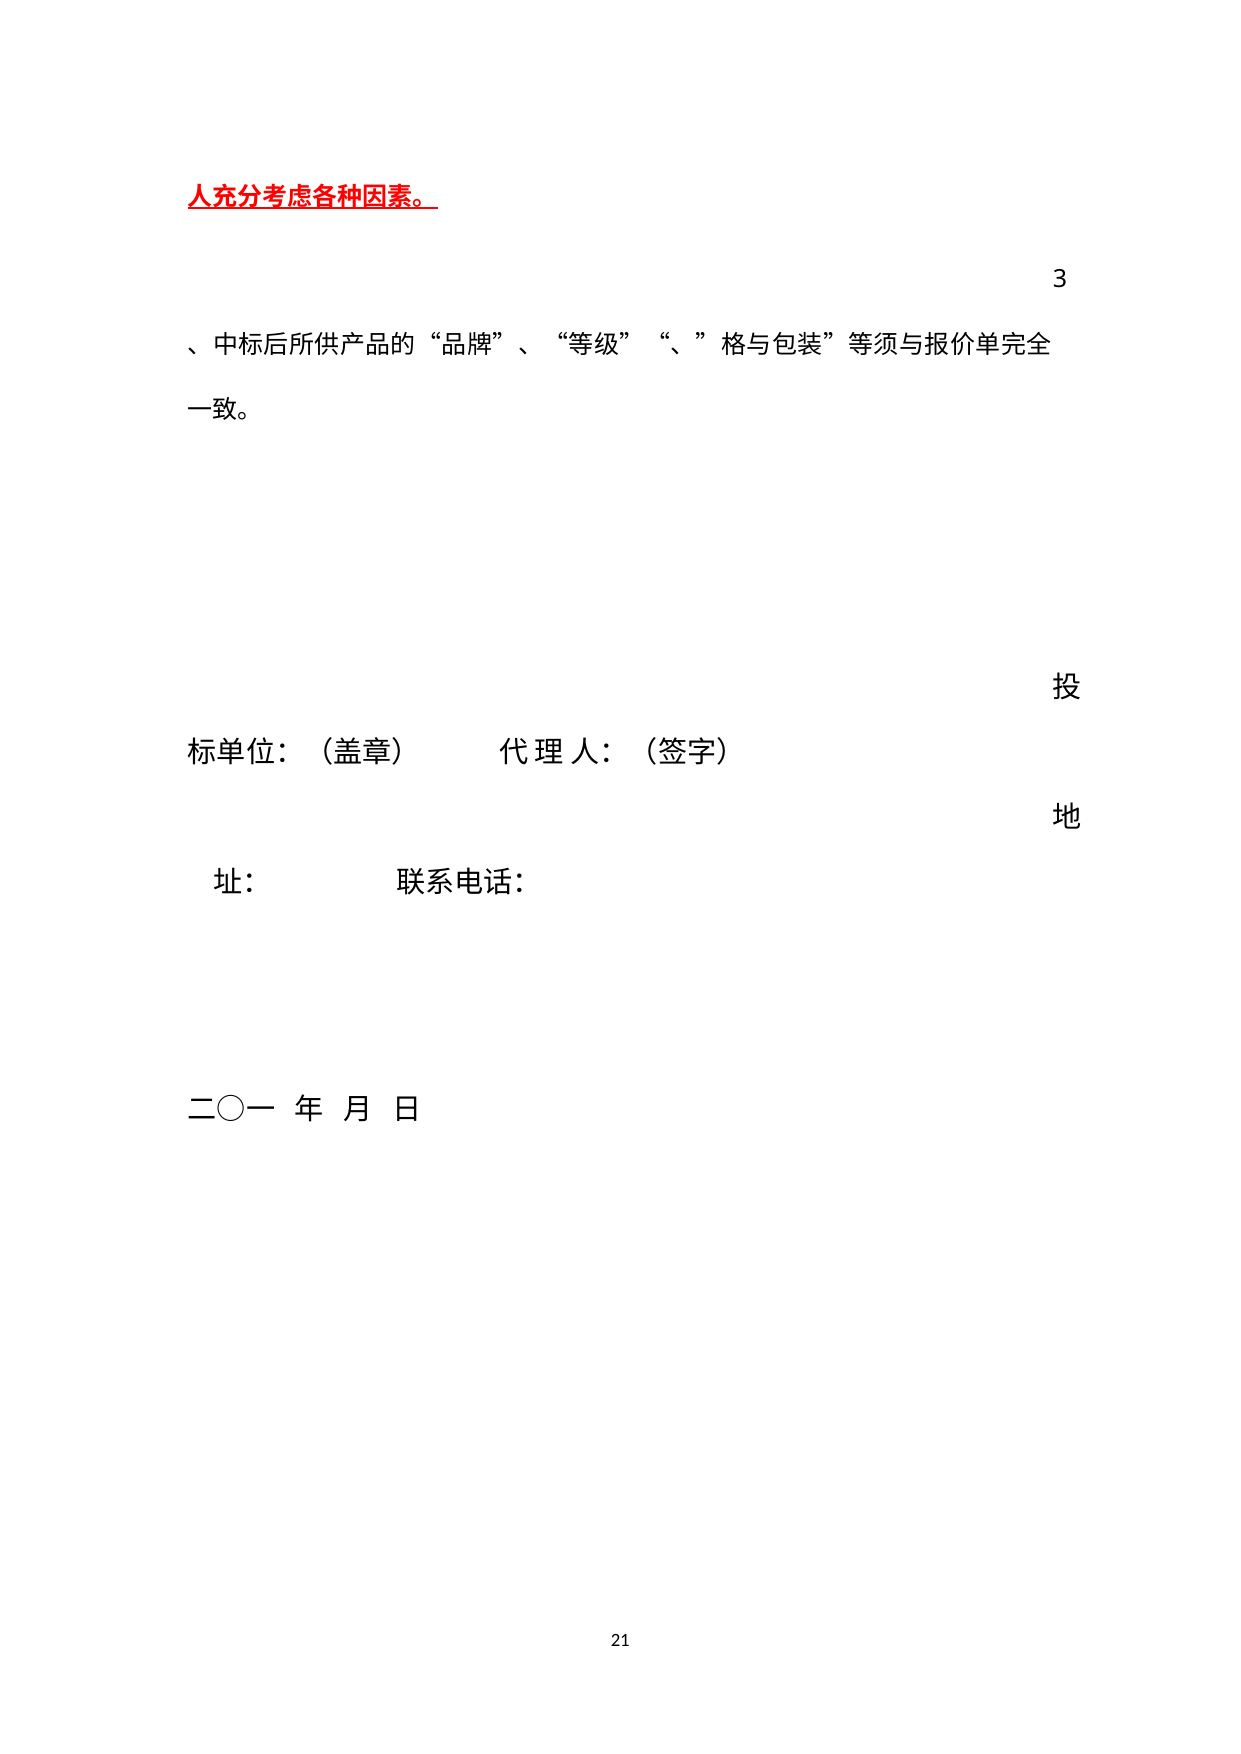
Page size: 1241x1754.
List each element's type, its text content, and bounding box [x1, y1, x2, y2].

text 投标单位：（盖章） 代 理 人：（签字） [187, 652, 1053, 782]
text 3、中标后所供产品的“品牌”、“等级”“、”格与包装”等须与报价单完全一致。 [187, 245, 1053, 440]
text 地 址： 联系电话： [187, 782, 1053, 912]
text 二○一 年 月 日 [187, 1042, 1053, 1139]
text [187, 162, 1053, 227]
